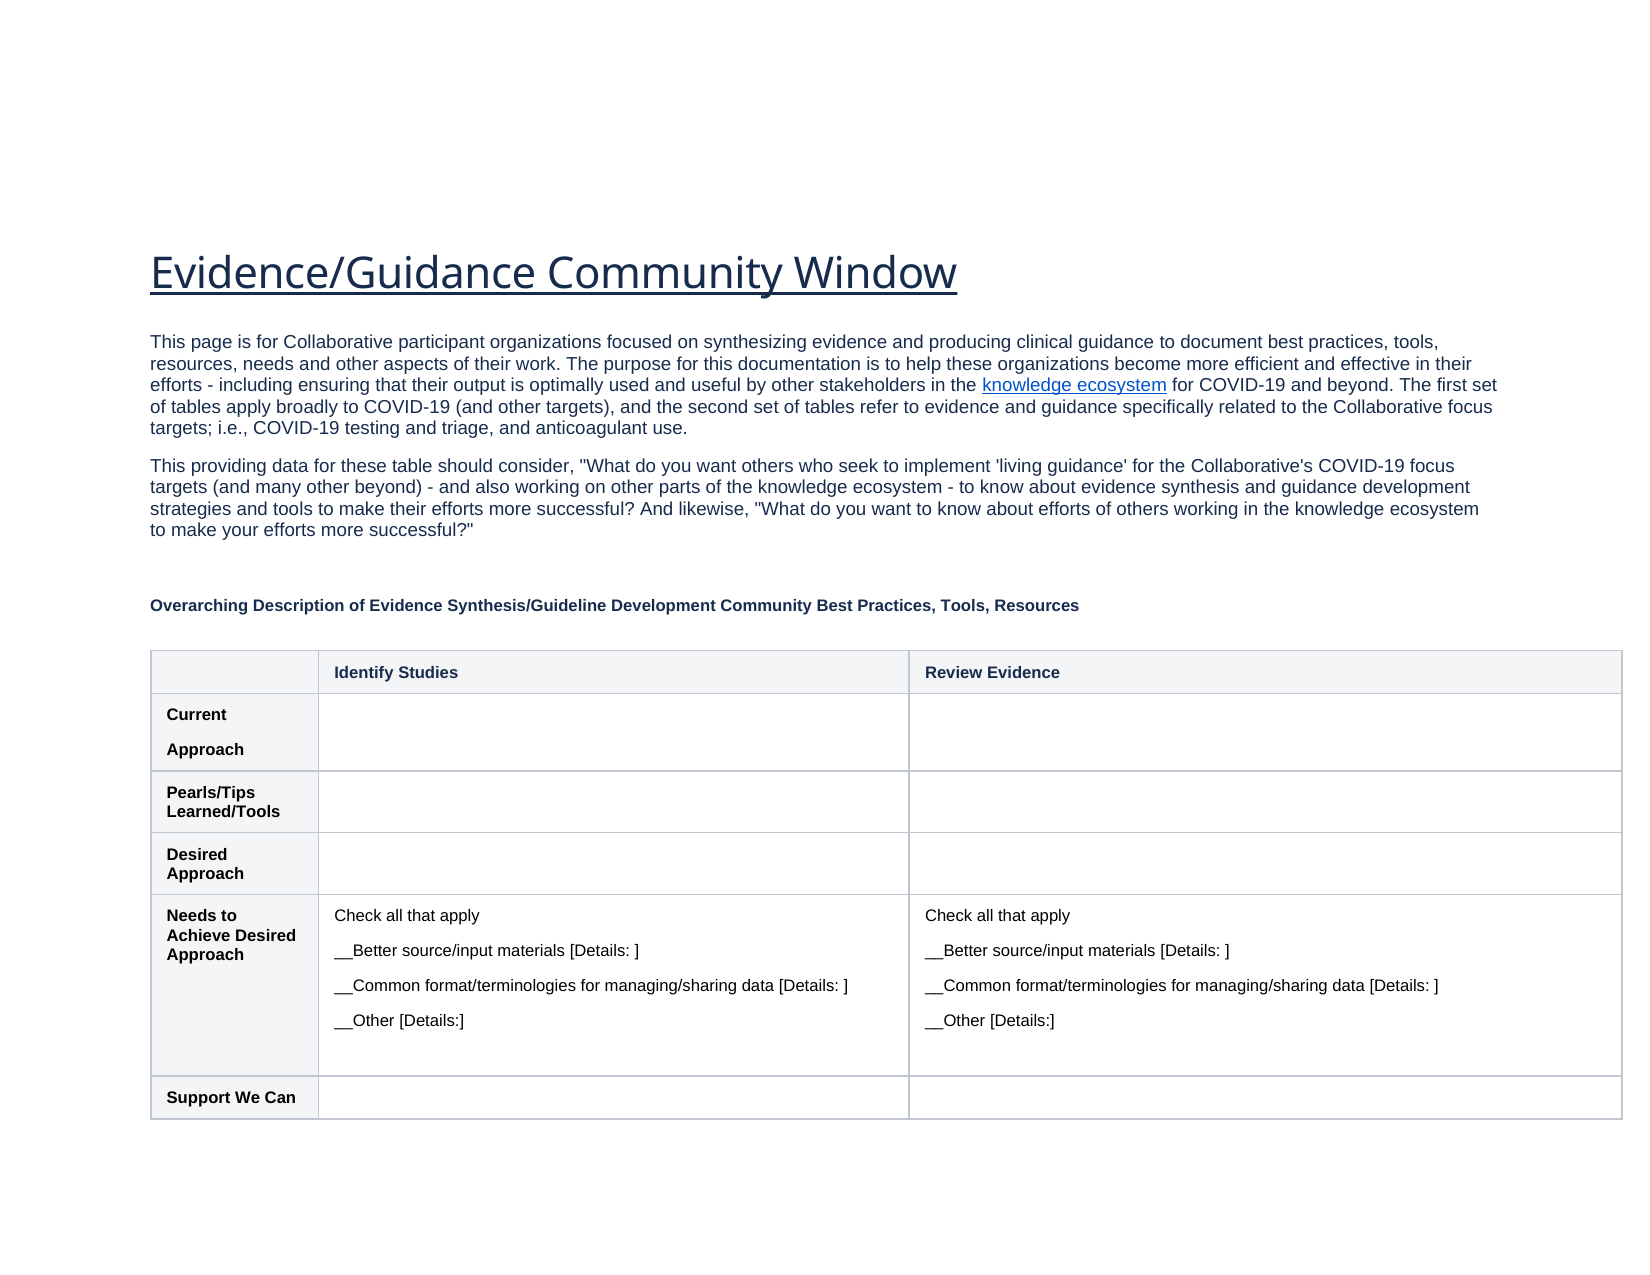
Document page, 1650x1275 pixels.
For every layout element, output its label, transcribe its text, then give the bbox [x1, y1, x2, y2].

table_cell [319, 1077, 908, 1118]
table_header [152, 651, 318, 693]
table_cell [910, 833, 1621, 894]
text Evidence/Guidance Community Window [150, 242, 1500, 301]
table_cell [319, 694, 908, 770]
text This providing data for these table should consider, "What do you want others who seek to implement 'living guidance' for the Collaborative's COVID-19 focus targets (and many other beyond) - and also working on other parts of the knowledge ecosystem - to know about evidence synthesis and guidance development strategies and tools to make their efforts more successful? And likewise, "What do you want to know about efforts of others working in the knowledge ecosystem to make your efforts more successful?" [150, 454, 1500, 541]
text Overarching Description of Evidence Synthesis/Guideline Development Community Best Practices, Tools, Resources [150, 596, 1500, 615]
table_cell [319, 772, 908, 832]
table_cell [152, 1077, 318, 1118]
table_cell [910, 772, 1621, 832]
table_cell [910, 694, 1621, 770]
table_cell Check all that apply __Better source/input materials [Details: ] __Common format/terminologies for managing/sharing data [Details: ] __Other [Details:] [910, 895, 1621, 1075]
table_cell Needs to Achieve Desired Approach [152, 895, 318, 1075]
table_cell Current Approach [152, 694, 318, 770]
text This page is for Collaborative participant organizations focused on synthesizing evidence and producing clinical guidance to document best practices, tools, resources, needs and other aspects of their work. The purpose for this documentation is to help these organizations become more efficient and effective in their efforts - including ensuring that their output is optimally used and useful by other stakeholders in the knowledge ecosystem for COVID-19 and beyond. The first set of tables apply broadly to COVID-19 (and other targets), and the second set of tables refer to evidence and guidance specifically related to the Collaborative focus targets; i.e., COVID-19 testing and triage, and anticoagulant use. [150, 331, 1500, 439]
table_header Review Evidence [910, 651, 1621, 693]
table_cell [319, 833, 908, 894]
table_cell Check all that apply __Better source/input materials [Details: ] __Common format/terminologies for managing/sharing data [Details: ] __Other [Details:] [319, 895, 908, 1075]
table_cell Pearls/Tips Learned/Tools [152, 772, 318, 832]
table_cell [910, 1077, 1621, 1118]
table_cell Desired Approach [152, 833, 318, 894]
table_header Identify Studies [319, 651, 908, 693]
